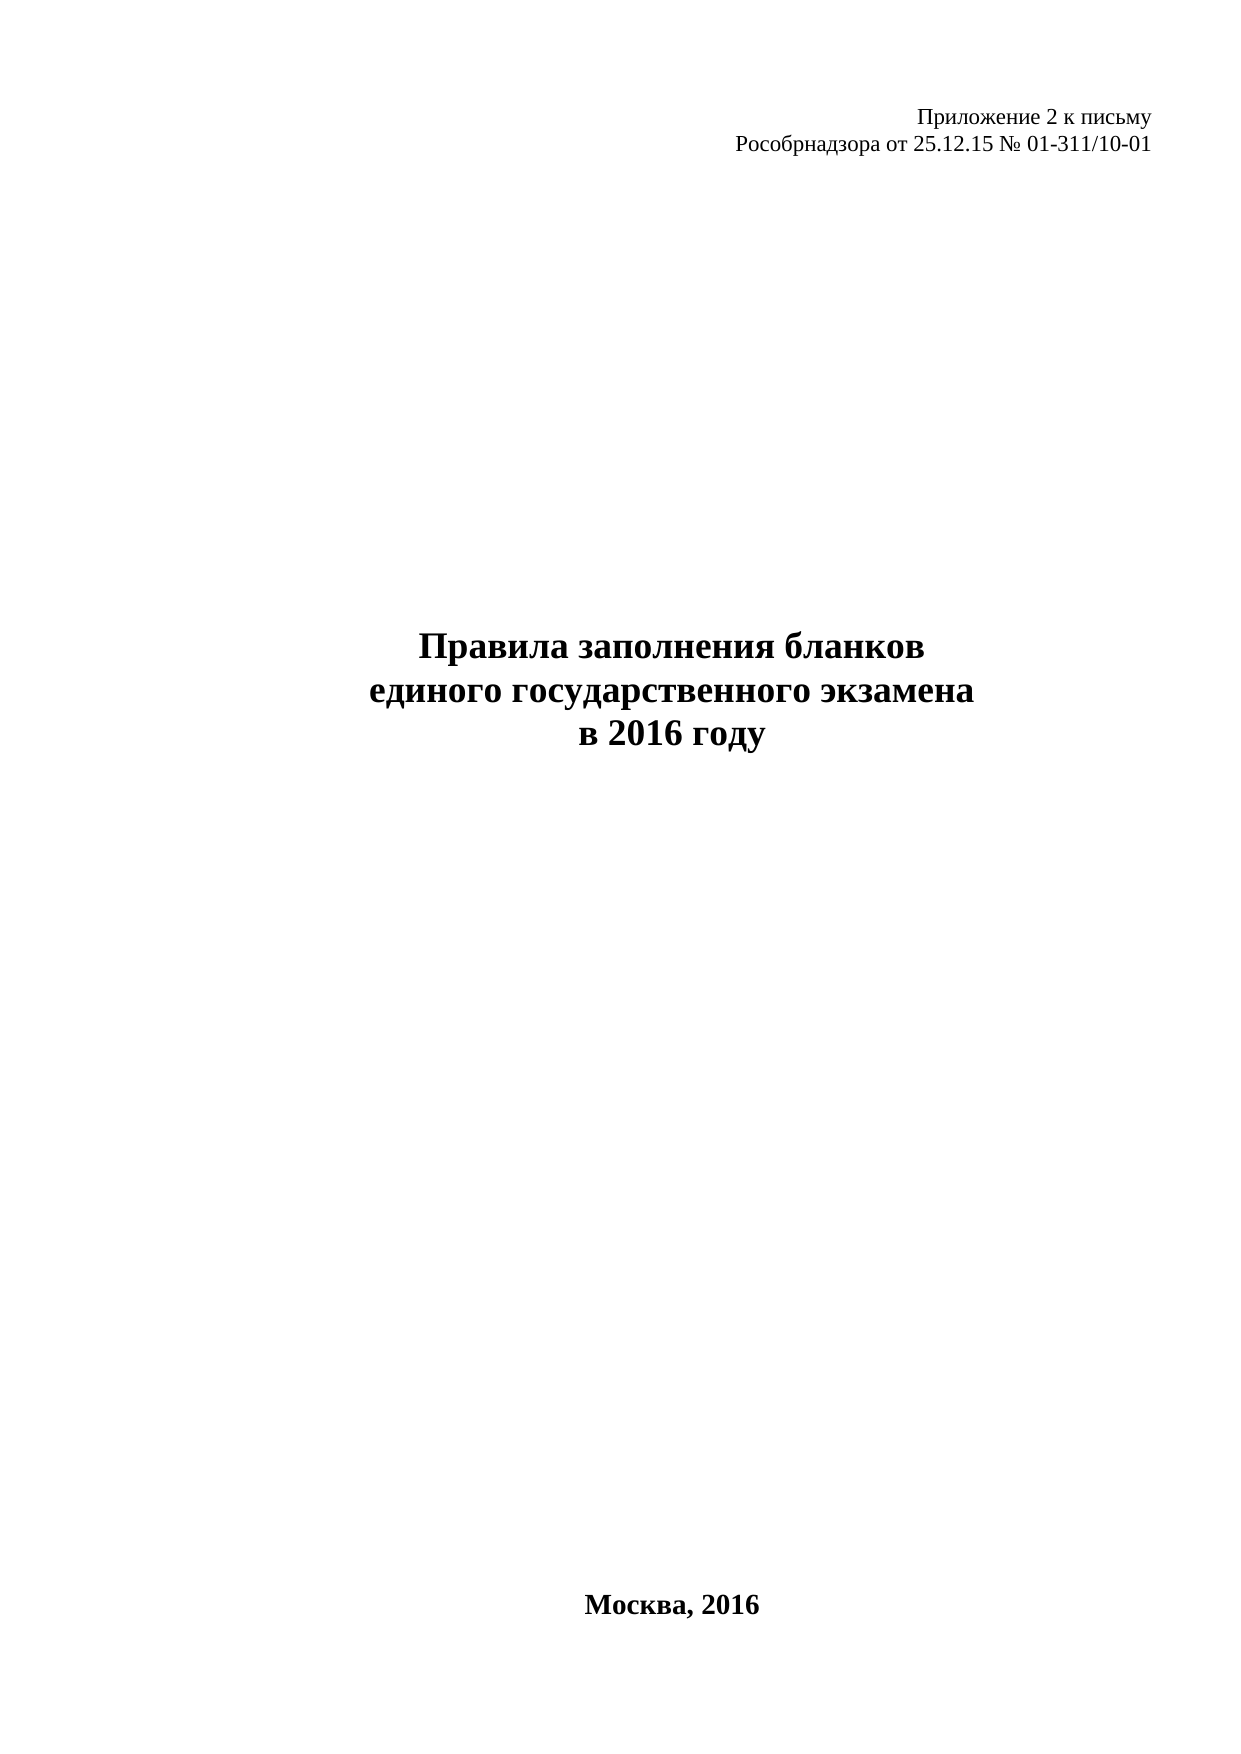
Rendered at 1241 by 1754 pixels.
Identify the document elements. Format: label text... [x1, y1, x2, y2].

text единого государственного экзамена [118, 667, 1152, 710]
text Москва, 2016 [118, 1587, 1152, 1621]
text Правила заполнения бланков [118, 624, 1152, 667]
text в 2016 году [118, 710, 1152, 753]
text Рособрнадзора от 25.12.15 № 01-311/10-01 [118, 130, 1152, 156]
text Приложение 2 к письму [118, 103, 1152, 130]
